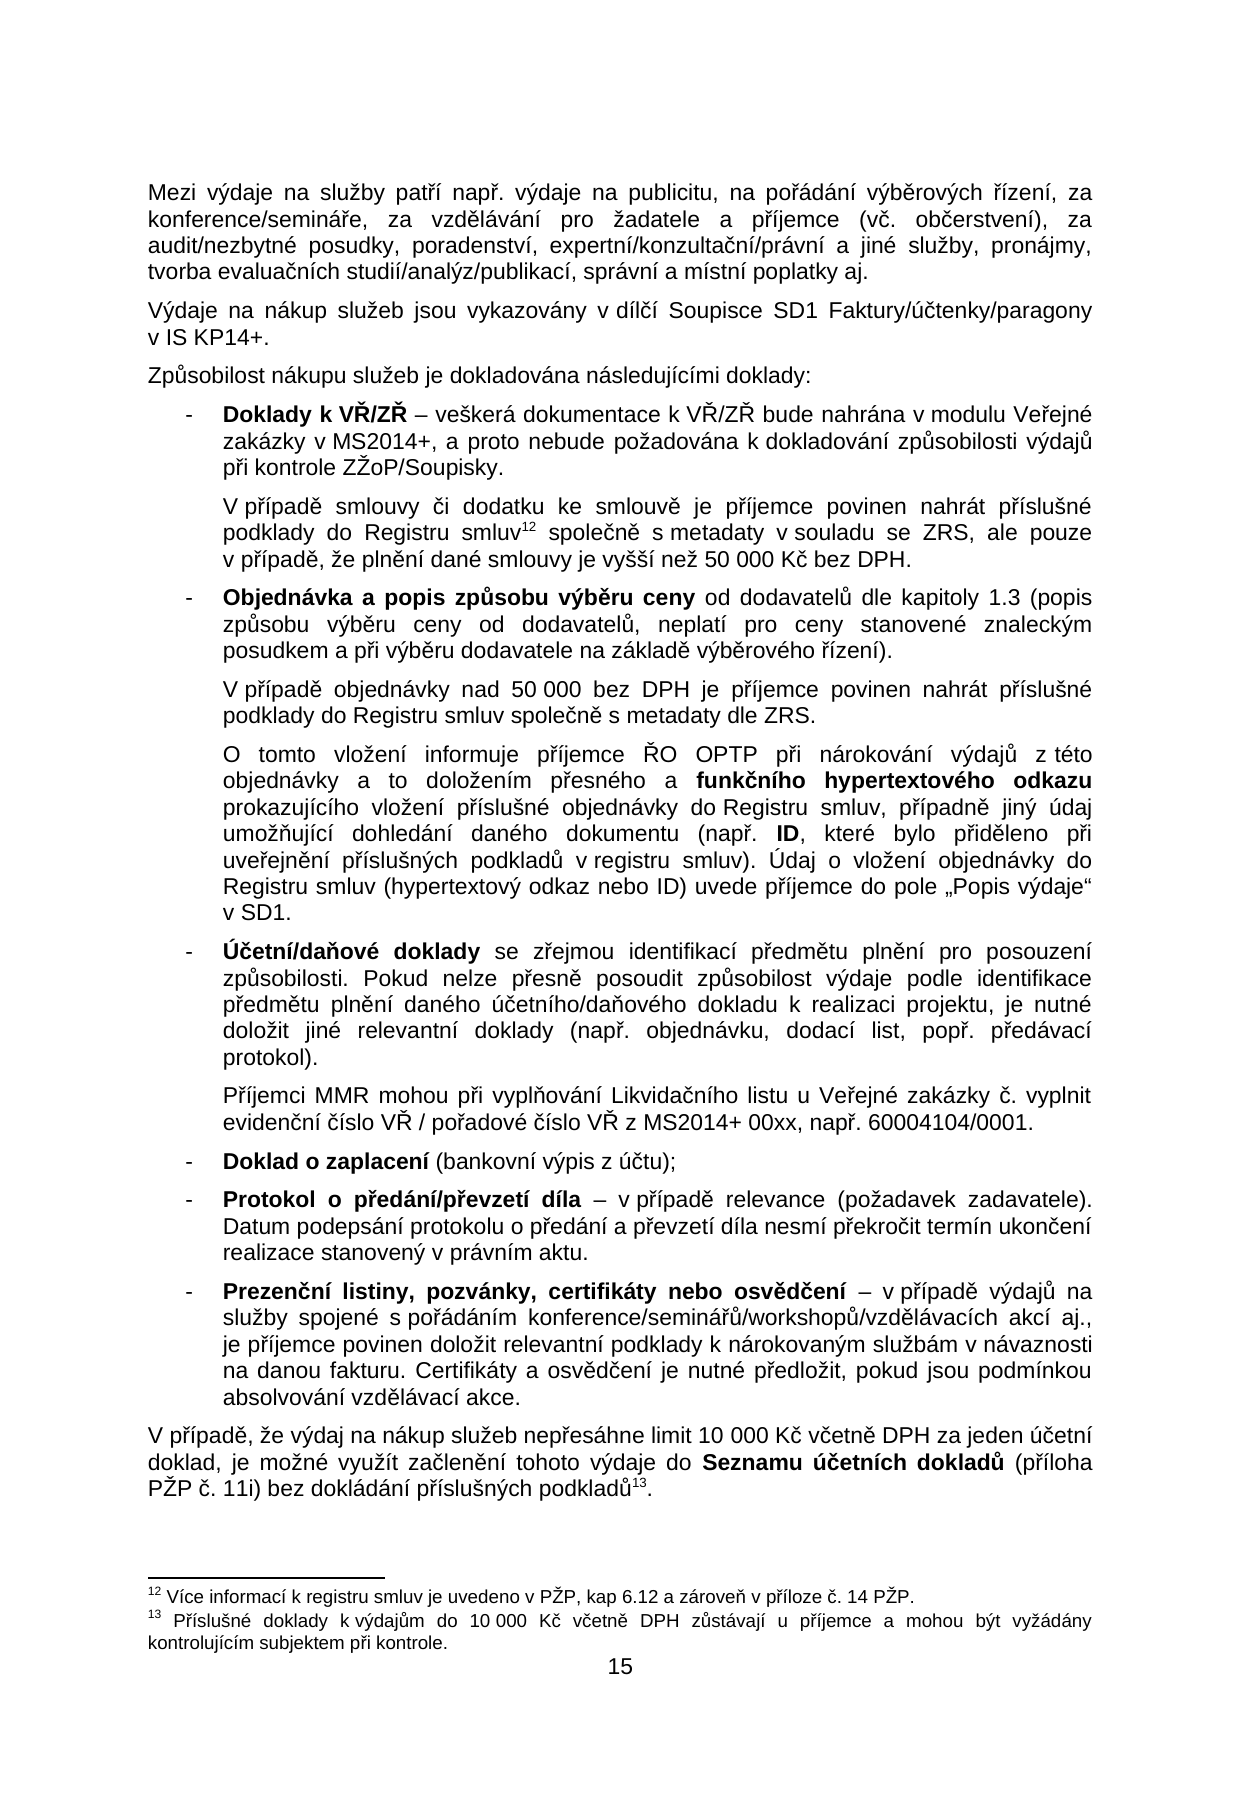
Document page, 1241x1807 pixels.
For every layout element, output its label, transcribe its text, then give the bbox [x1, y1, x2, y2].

list Objednávka a popis způsobu výběru ceny od dodavatelů dle kapitoly 1.3 (popis způsobu výběru ceny od dodavatelů, neplatí pro ceny stanovené znaleckým posudkem a při výběru dodavatele na základě výběrového řízení). [185, 584, 1092, 663]
text Způsobilost nákupu služeb je dokladována následujícími doklady: [148, 362, 1092, 389]
list Doklady k VŘ/ZŘ – veškerá dokumentace k VŘ/ZŘ bude nahrána v modulu Veřejné zakázky v MS2014+, a proto nebude požadována k dokladování způsobilosti výdajů při kontrole ZŽoP/Soupisky. [185, 401, 1092, 480]
list Protokol o předání/převzetí díla – v případě relevance (požadavek zadavatele). Datum podepsání protokolu o předání a převzetí díla nesmí překročit termín ukončení realizace stanovený v právním aktu. [185, 1186, 1092, 1266]
list V případě smlouvy či dodatku ke smlouvě je příjemce povinen nahrát příslušné podklady do Registru smluv společně s metadaty v souladu se ZRS, ale pouze v případě, že plnění dané smlouvy je vyšší než 50 000 Kč bez DPH. [223, 493, 1092, 572]
list Prezenční listiny, pozvánky, certifikáty nebo osvědčení – v případě výdajů na služby spojené s pořádáním konference/seminářů/workshopů/vzdělávacích akcí aj., je příjemce povinen doložit relevantní podklady k nárokovaným službám v návaznosti na danou fakturu. Certifikáty a osvědčení je nutné předložit, pokud jsou podmínkou absolvování vzdělávací akce. [185, 1278, 1092, 1410]
text V případě, že výdaj na nákup služeb nepřesáhne limit 10 000 Kč včetně DPH za jeden účetní doklad, je možné využít začlenění tohoto výdaje do Seznamu účetních dokladů (příloha PŽP č. 11i) bez dokládání příslušných podkladů. [148, 1422, 1092, 1501]
list Doklad o zaplacení (bankovní výpis z účtu); [185, 1148, 1092, 1174]
list Účetní/daňové doklady se zřejmou identifikací předmětu plnění pro posouzení způsobilosti. Pokud nelze přesně posoudit způsobilost výdaje podle identifikace předmětu plnění daného účetního/daňového dokladu k realizaci projektu, je nutné doložit jiné relevantní doklady (např. objednávku, dodací list, popř. předávací protokol). [185, 938, 1092, 1070]
text V případě objednávky nad 50 000 bez DPH je příjemce povinen nahrát příslušné podklady do Registru smluv společně s metadaty dle ZRS. [223, 676, 1092, 729]
text O tomto vložení informuje příjemce ŘO OPTP při nárokování výdajů z této objednávky a to doložením přesného a funkčního hypertextového odkazu prokazujícího vložení příslušné objednávky do Registru smluv, případně jiný údaj umožňující dohledání daného dokumentu (např. ID, které bylo přiděleno při uveřejnění příslušných podkladů v registru smluv). Údaj o vložení objednávky do Registru smluv (hypertextový odkaz nebo ID) uvede příjemce do pole „Popis výdaje“ v SD1. [223, 741, 1092, 926]
text Příjemci MMR mohou při vyplňování Likvidačního listu u Veřejné zakázky č. vyplnit evidenční číslo VŘ / pořadové číslo VŘ z MS2014+ 00xx, např. 60004104/0001. [223, 1082, 1092, 1135]
text Mezi výdaje na služby patří např. výdaje na publicitu, na pořádání výběrových řízení, za konference/semináře, za vzdělávání pro žadatele a příjemce (vč. občerstvení), za audit/nezbytné posudky, poradenství, expertní/konzultační/právní a jiné služby, pronájmy, tvorba evaluačních studií/analýz/publikací, správní a místní poplatky aj. [148, 179, 1092, 285]
text Výdaje na nákup služeb jsou vykazovány v dílčí Soupisce SD1 Faktury/účtenky/paragony v IS KP14+. [148, 297, 1092, 350]
